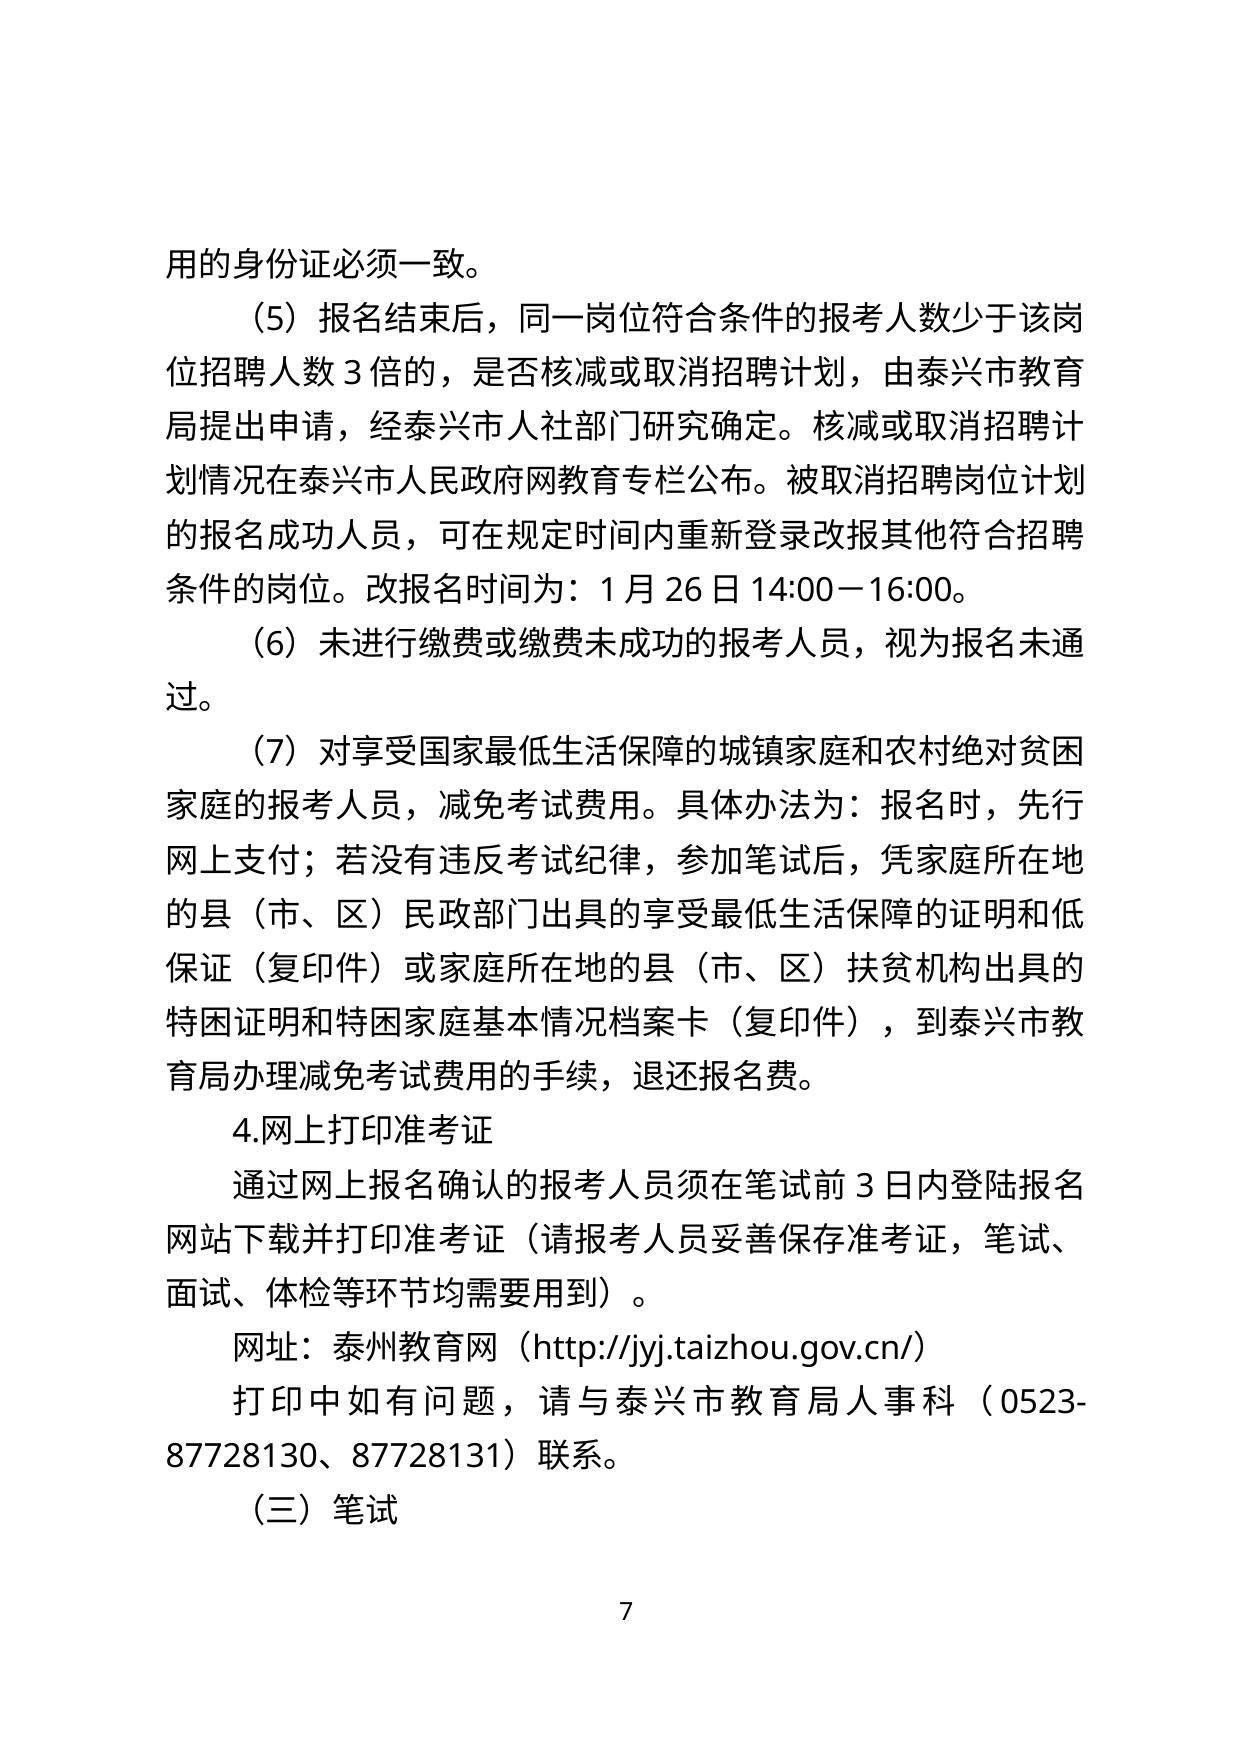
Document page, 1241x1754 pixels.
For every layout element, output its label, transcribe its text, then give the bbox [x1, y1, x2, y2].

text （三）笔试 [165, 1479, 1087, 1533]
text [165, 233, 1087, 287]
text 4.网上打印准考证 [165, 1099, 1087, 1154]
text 打印中如有问题，请与泰兴市教育局人事科（0523-87728130、87728131）联系。 [165, 1370, 1087, 1479]
text （5）报名结束后，同一岗位符合条件的报考人数少于该岗位招聘人数3倍的，是否核减或取消招聘计划，由泰兴市教育局提出申请，经泰兴市人社部门研究确定。核减或取消招聘计划情况在泰兴市人民政府网教育专栏公布。被取消招聘岗位计划的报名成功人员，可在规定时间内重新登录改报其他符合招聘条件的岗位。改报名时间为：1月26日14∶00－16∶00。 [165, 287, 1087, 612]
text （7）对享受国家最低生活保障的城镇家庭和农村绝对贫困家庭的报考人员，减免考试费用。具体办法为：报名时，先行网上支付；若没有违反考试纪律，参加笔试后，凭家庭所在地的县（市、区）民政部门出具的享受最低生活保障的证明和低保证（复印件）或家庭所在地的县（市、区）扶贫机构出具的特困证明和特困家庭基本情况档案卡（复印件），到泰兴市教育局办理减免考试费用的手续，退还报名费。 [165, 720, 1087, 1099]
text （6）未进行缴费或缴费未成功的报考人员，视为报名未通过。 [165, 612, 1087, 720]
text 通过网上报名确认的报考人员须在笔试前3日内登陆报名网站下载并打印准考证（请报考人员妥善保存准考证，笔试、面试、体检等环节均需要用到）。 [165, 1154, 1087, 1316]
text 网址：泰州教育网（http://jyj.taizhou.gov.cn/） [165, 1316, 1087, 1370]
